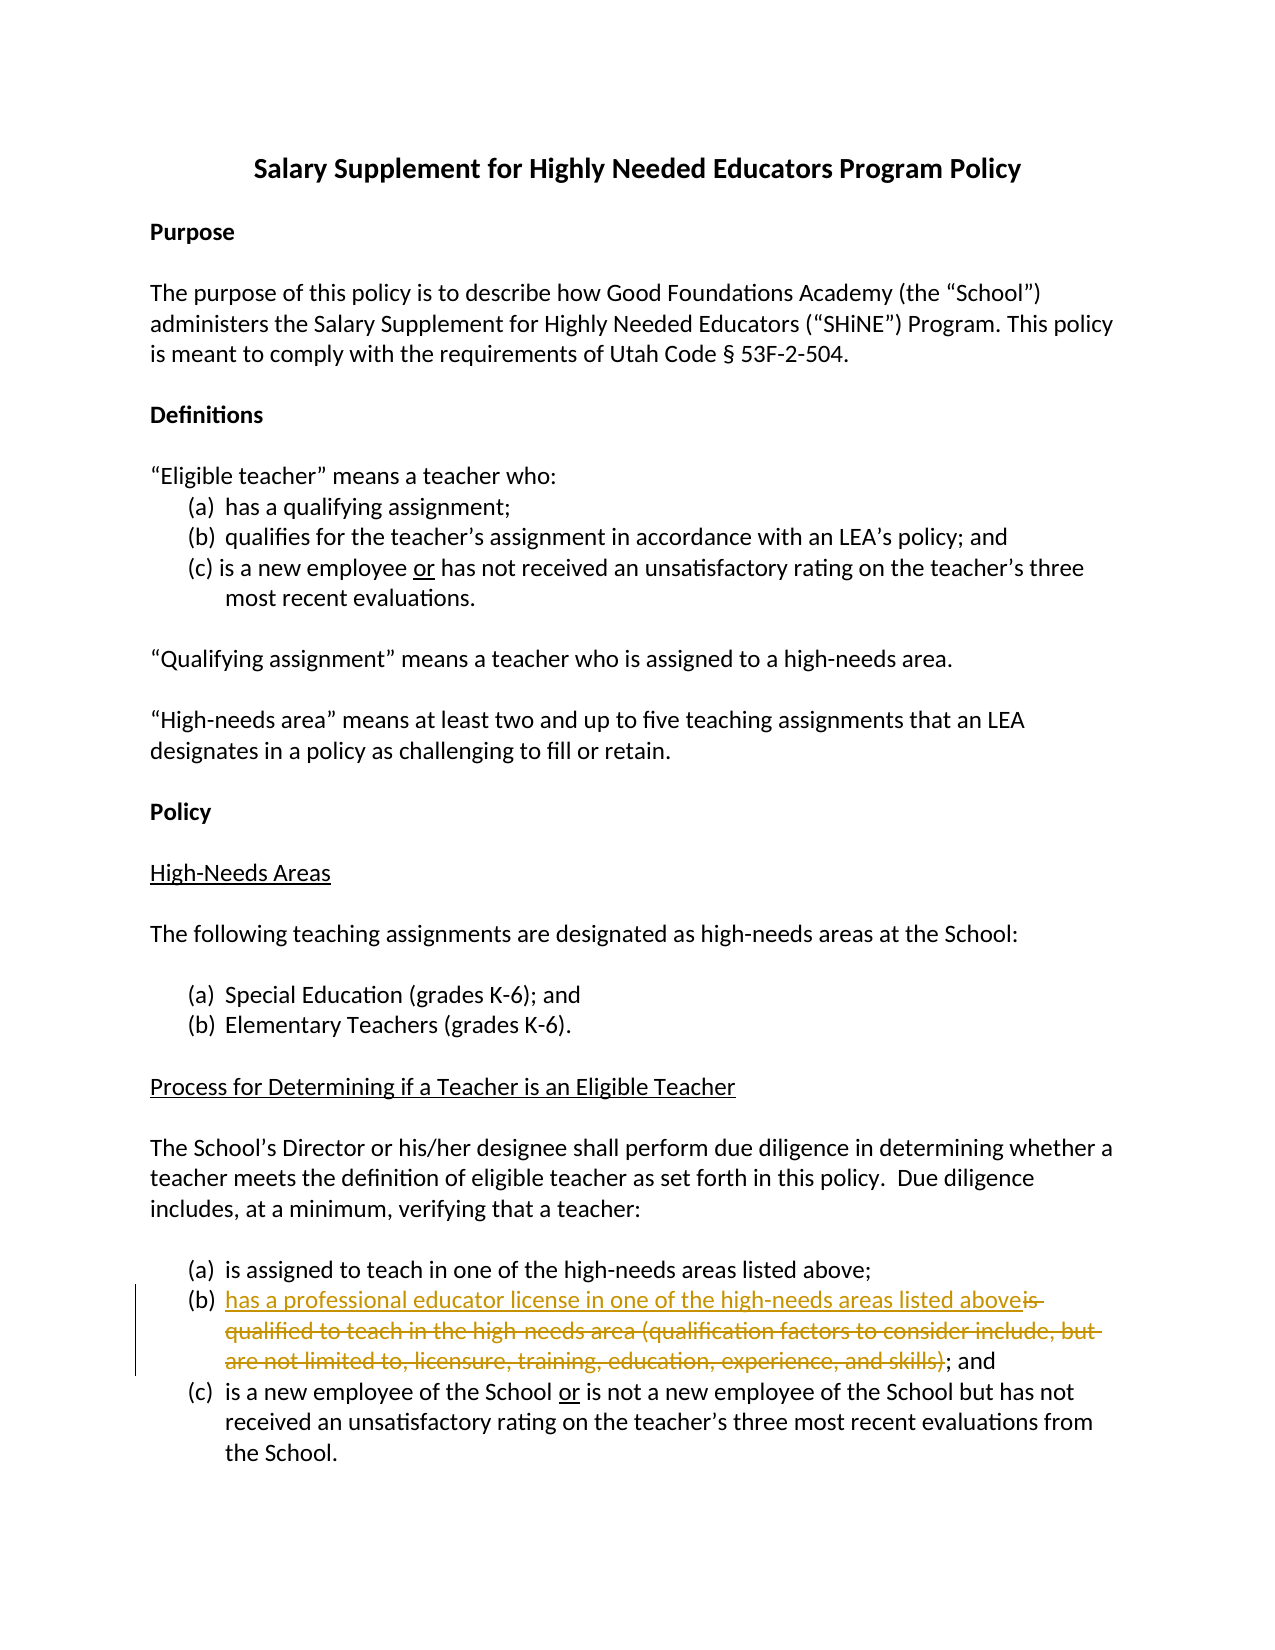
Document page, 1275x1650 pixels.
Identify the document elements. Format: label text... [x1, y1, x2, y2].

text (b) Elementary Teachers (grades K-6). [187, 1010, 1125, 1040]
text Process for Determining if a Teacher is an Eligible Teacher [150, 1071, 1125, 1101]
text (a) has a qualifying assignment; [187, 491, 1125, 521]
text (b) ; and [187, 1284, 1125, 1376]
text (c) is a new employee of the School or is not a new employee of the School but has not received an unsatisfactory rating on the teacher’s three most recent evaluations from the School. [187, 1376, 1125, 1467]
text Definitions [150, 399, 1125, 430]
text (b) qualifies for the teacher’s assignment in accordance with an LEA’s policy; and [187, 521, 1125, 552]
text Policy [150, 796, 1125, 827]
text The School’s Director or his/her designee shall perform due diligence in determining whether a teacher meets the definition of eligible teacher as set forth in this policy. Due diligence includes, at a minimum, verifying that a teacher: [150, 1132, 1125, 1223]
text The purpose of this policy is to describe how Good Foundations Academy (the “School”) administers the Salary Supplement for Highly Needed Educators (“SHiNE”) Program. This policy is meant to comply with the requirements of Utah Code § 53F-2-504. [150, 277, 1125, 369]
text Purpose [150, 216, 1125, 247]
text “Qualifying assignment” means a teacher who is assigned to a high-needs area. [150, 643, 1125, 674]
text Salary Supplement for Highly Needed Educators Program Policy [150, 150, 1125, 186]
text (c) is a new employee or has not received an unsatisfactory rating on the teacher’s three most recent evaluations. [187, 552, 1125, 613]
text “Eligible teacher” means a teacher who: [150, 460, 1125, 491]
text (a) is assigned to teach in one of the high-needs areas listed above; [187, 1254, 1125, 1284]
text (a) Special Education (grades K-6); and [187, 979, 1125, 1010]
text The following teaching assignments are designated as high-needs areas at the School: [150, 918, 1125, 949]
text “High-needs area” means at least two and up to five teaching assignments that an LEA designates in a policy as challenging to fill or retain. [150, 704, 1125, 766]
text High-Needs Areas [150, 857, 1125, 888]
